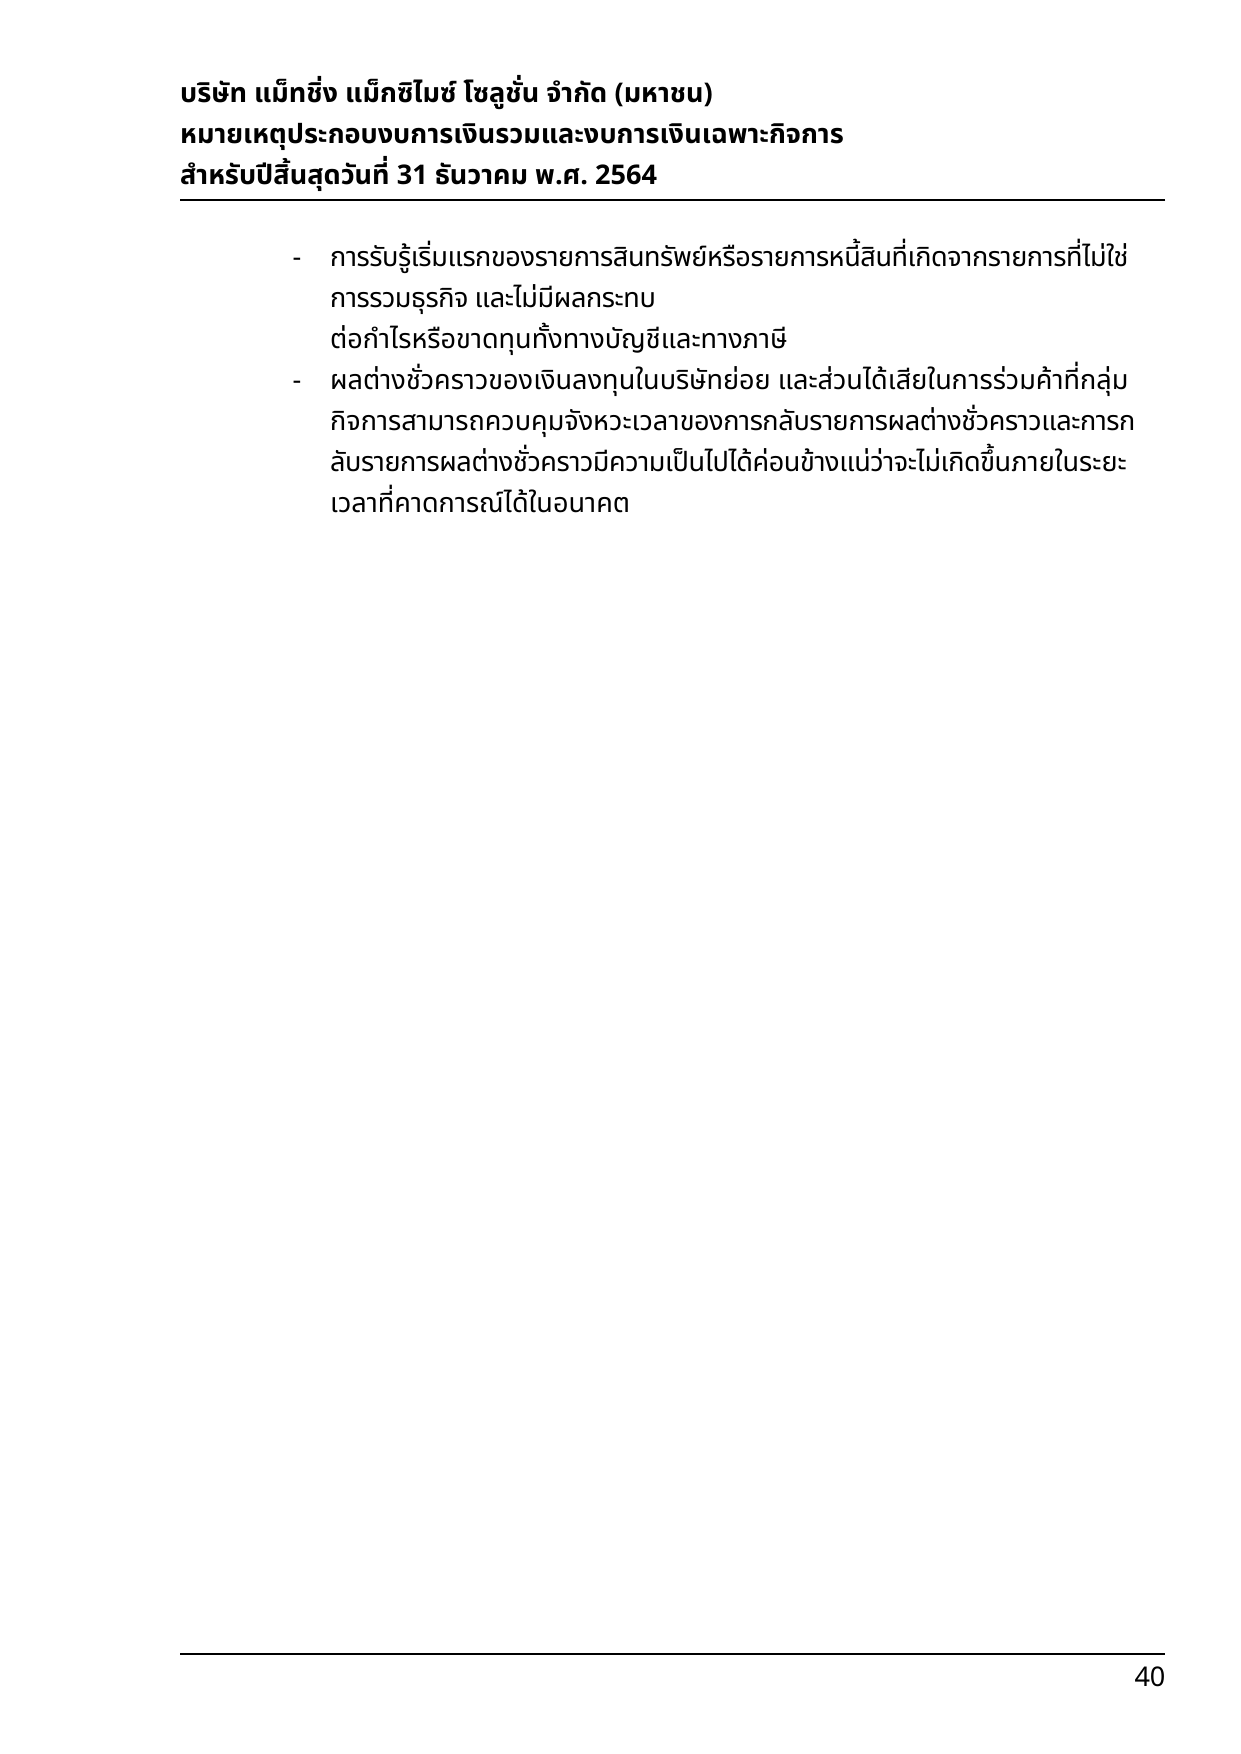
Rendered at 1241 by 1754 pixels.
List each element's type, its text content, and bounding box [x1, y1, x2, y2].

text - การรับรู้เริ่มแรกของรายการสินทรัพย์หรือรายการหนี้สินที่เกิดจากรายการที่ไม่ใช่การรวมธุรกิจ และไม่มีผลกระทบ ต่อกำไรหรือขาดทุนทั้งทางบัญชีและทางภาษี [292, 238, 1165, 361]
text - ผลต่างชั่วคราวของเงินลงทุนในบริษัทย่อย และส่วนได้เสียในการร่วมค้าที่กลุ่มกิจการสามารถควบคุมจังหวะเวลาของการกลับรายการผลต่างชั่วคราวและการกลับรายการผลต่างชั่วคราวมีความเป็นไปได้ค่อนข้างแน่ว่าจะไม่เกิดขึ้นภายในระยะเวลาที่คาดการณ์ได้ในอนาคต [292, 361, 1165, 524]
